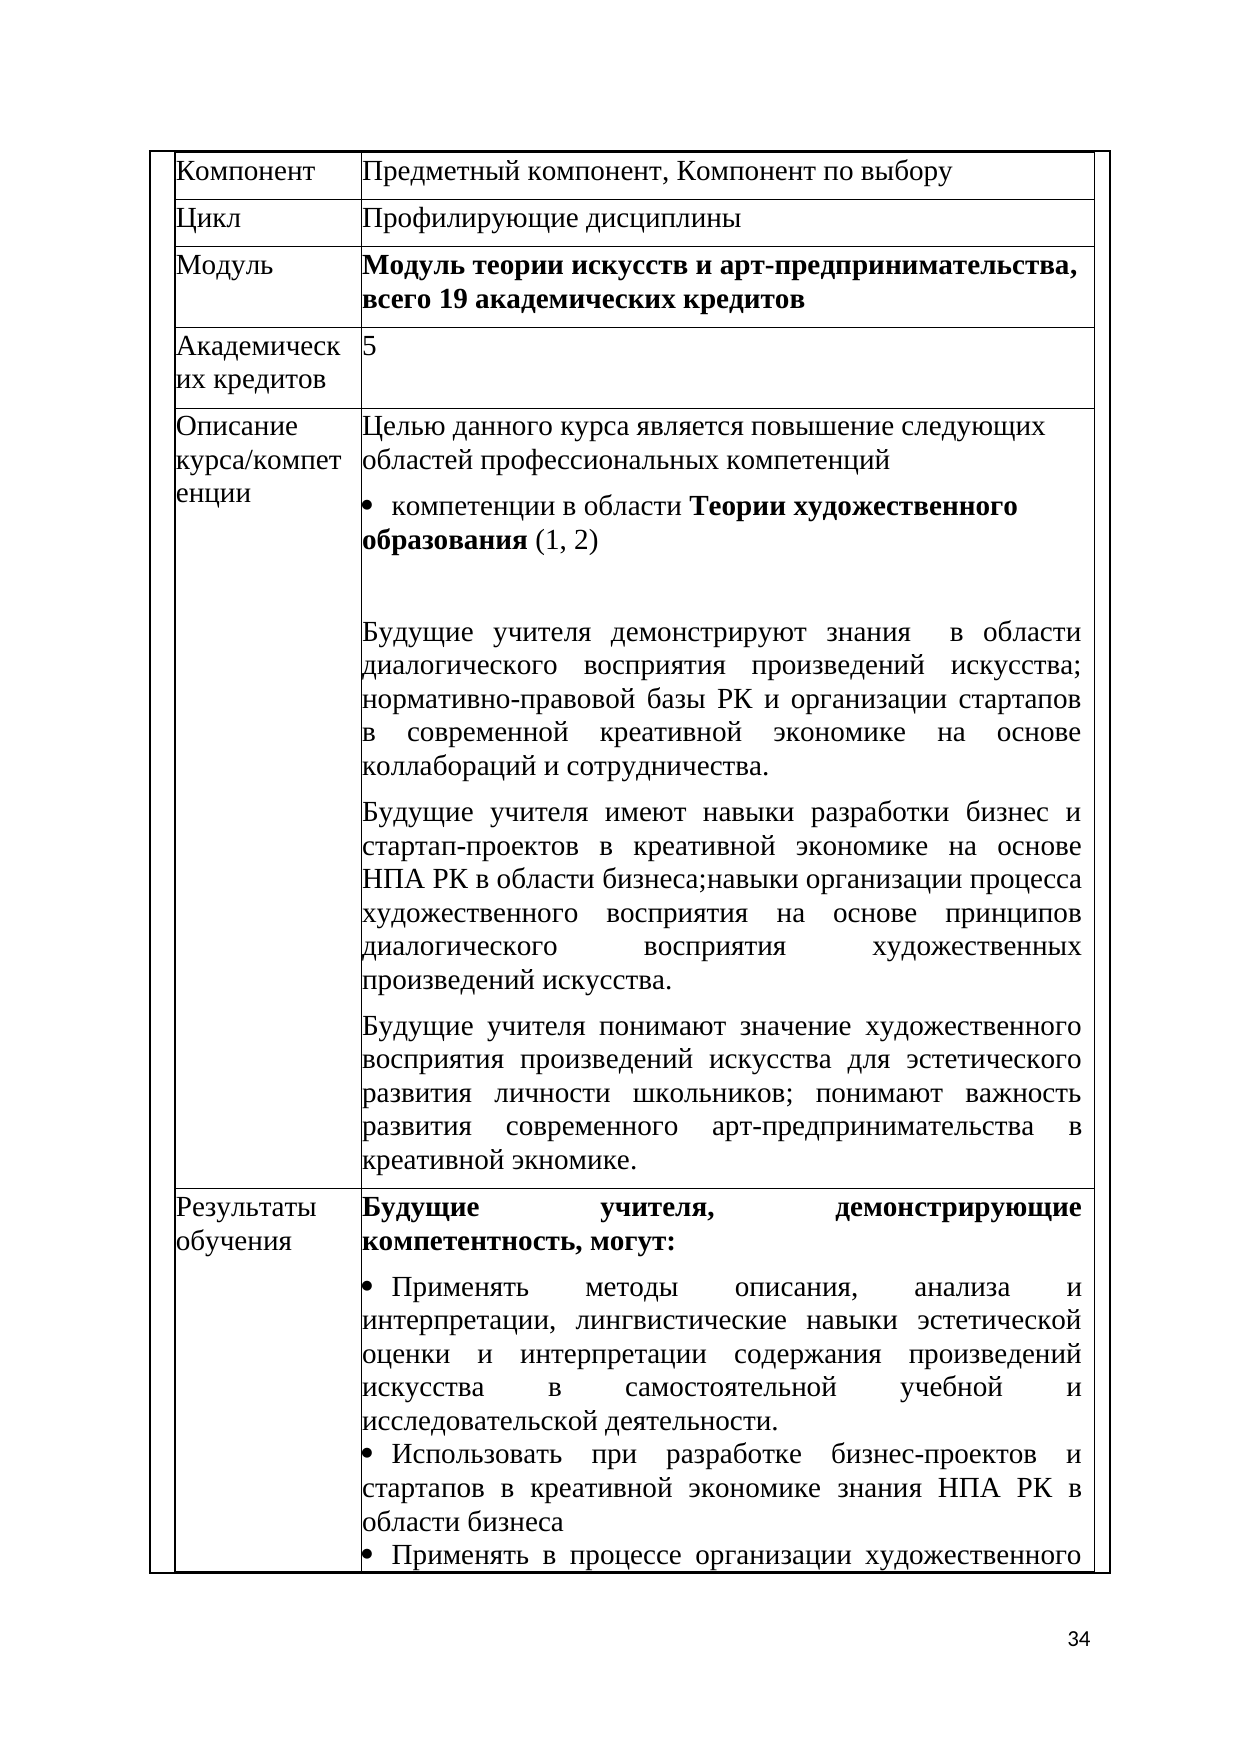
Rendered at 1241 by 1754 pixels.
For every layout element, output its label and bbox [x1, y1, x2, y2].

table_cell [362, 200, 1094, 246]
table_cell [362, 328, 1094, 408]
table_cell [176, 1189, 361, 1571]
table_cell [176, 200, 361, 246]
table_cell [176, 153, 361, 199]
table_cell [151, 152, 174, 1572]
table_cell [176, 247, 361, 327]
table_cell [362, 153, 1094, 199]
table_cell [176, 328, 361, 408]
table_cell [1095, 152, 1109, 1572]
table_cell [362, 409, 1094, 1188]
table_cell [176, 409, 361, 1188]
table_cell [362, 247, 1094, 327]
table_cell [362, 1189, 1094, 1571]
